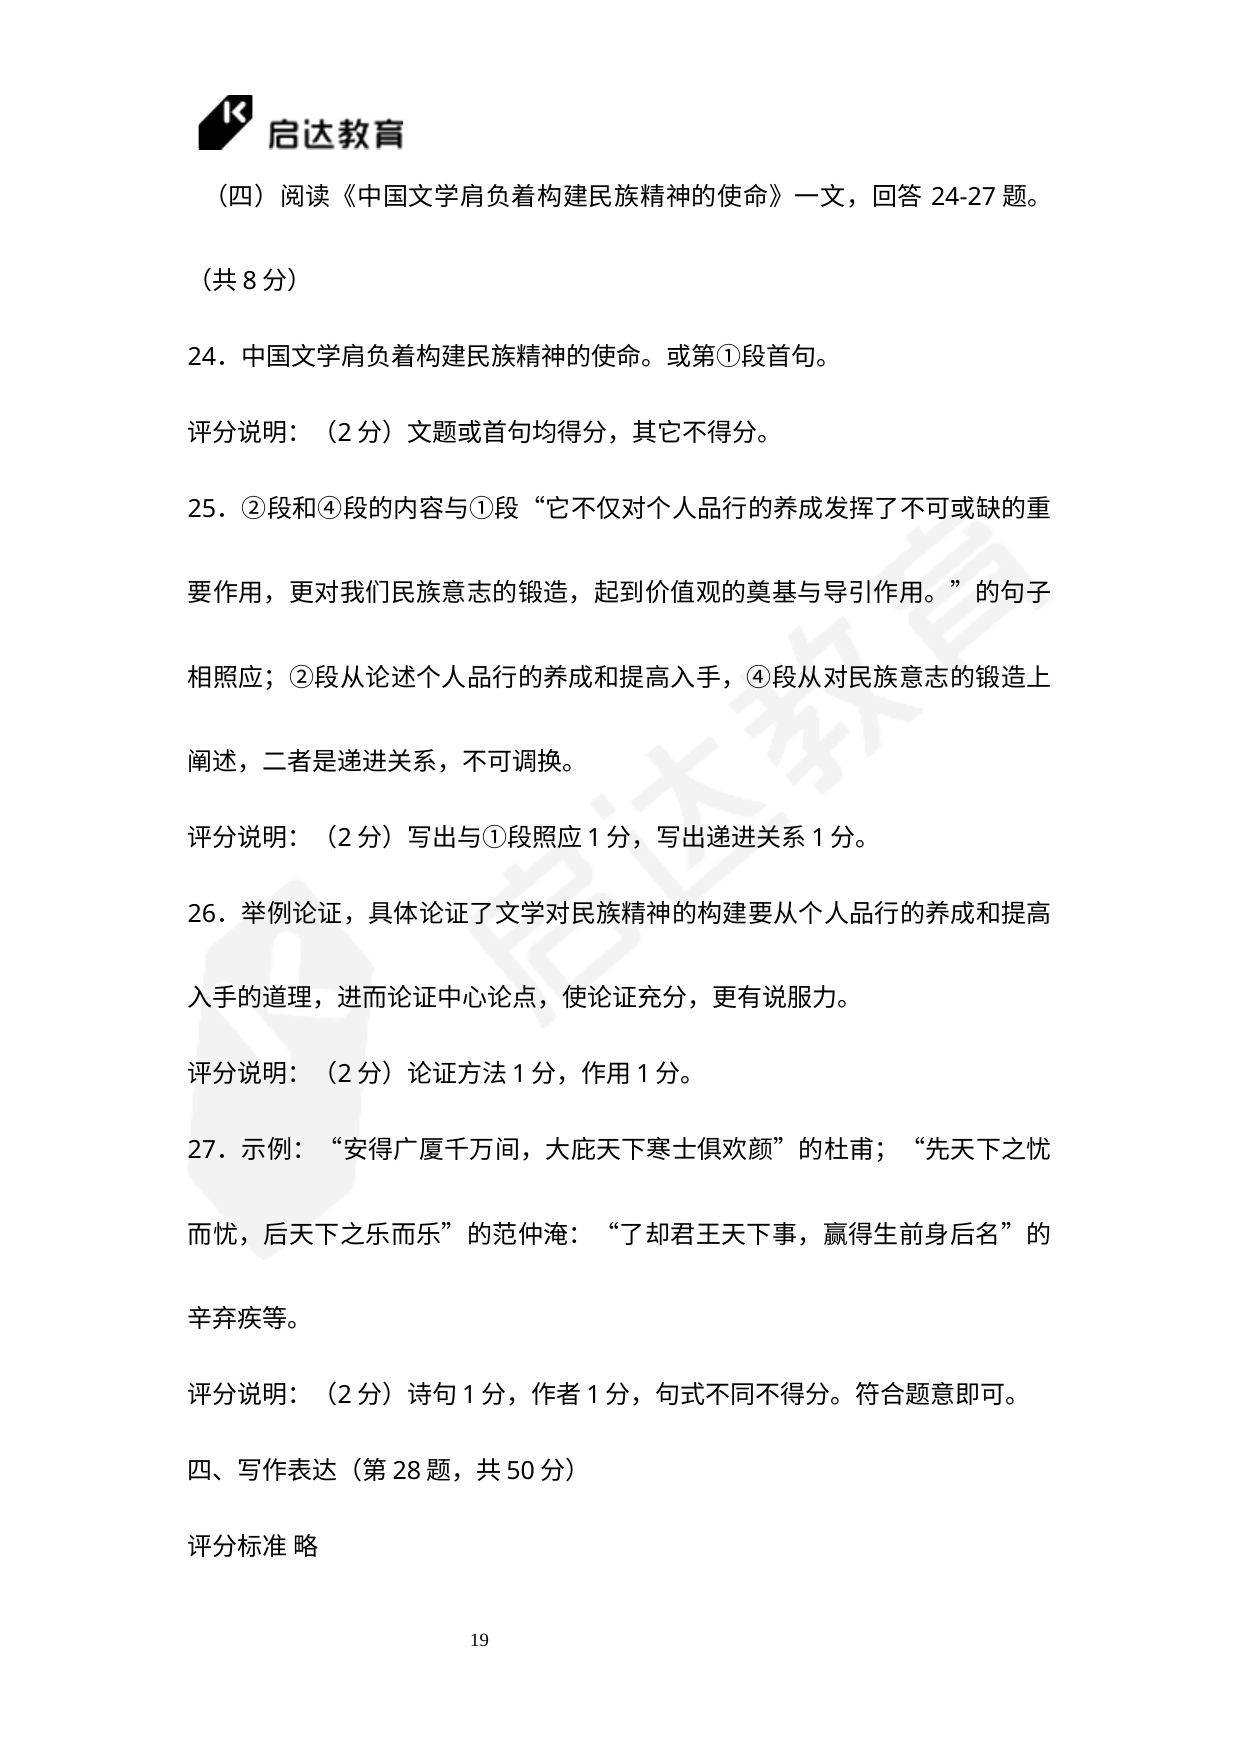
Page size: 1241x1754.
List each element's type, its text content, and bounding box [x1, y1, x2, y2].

text （四）阅读《中国文学肩负着构建民族精神的使命》一文，回答24-27题。（共8分） [187, 162, 1053, 311]
text 24．中国文学肩负着构建民族精神的使命。或第①段首句。 [187, 322, 1053, 387]
text 评分标准 略 [187, 1512, 1053, 1577]
text 25．②段和④段的内容与①段“它不仅对个人品行的养成发挥了不可或缺的重要作用，更对我们民族意志的锻造，起到价值观的奠基与导引作用。”的句子相照应；②段从论述个人品行的养成和提高入手，④段从对民族意志的锻造上阐述，二者是递进关系，不可调换。 [187, 474, 1053, 792]
text 评分说明：（2分）论证方法1分，作用1分。 [187, 1039, 1053, 1104]
text 评分说明：（2分）诗句1分，作者1分，句式不同不得分。符合题意即可。 [187, 1360, 1053, 1425]
text 四、写作表达（第28题，共50分） [187, 1436, 1053, 1501]
text 26．举例论证，具体论证了文学对民族精神的构建要从个人品行的养成和提高入手的道理，进而论证中心论点，使论证充分，更有说服力。 [187, 879, 1053, 1028]
text 评分说明：（2分）写出与①段照应1分，写出递进关系1分。 [187, 803, 1053, 868]
picture [198, 95, 404, 150]
text 27．示例：“安得广厦千万间，大庇天下寒士俱欢颜”的杜甫；“先天下之忧而忧，后天下之乐而乐”的范仲淹：“了却君王天下事，赢得生前身后名”的辛弃疾等。 [187, 1115, 1053, 1349]
text 评分说明：（2分）文题或首句均得分，其它不得分。 [187, 398, 1053, 463]
